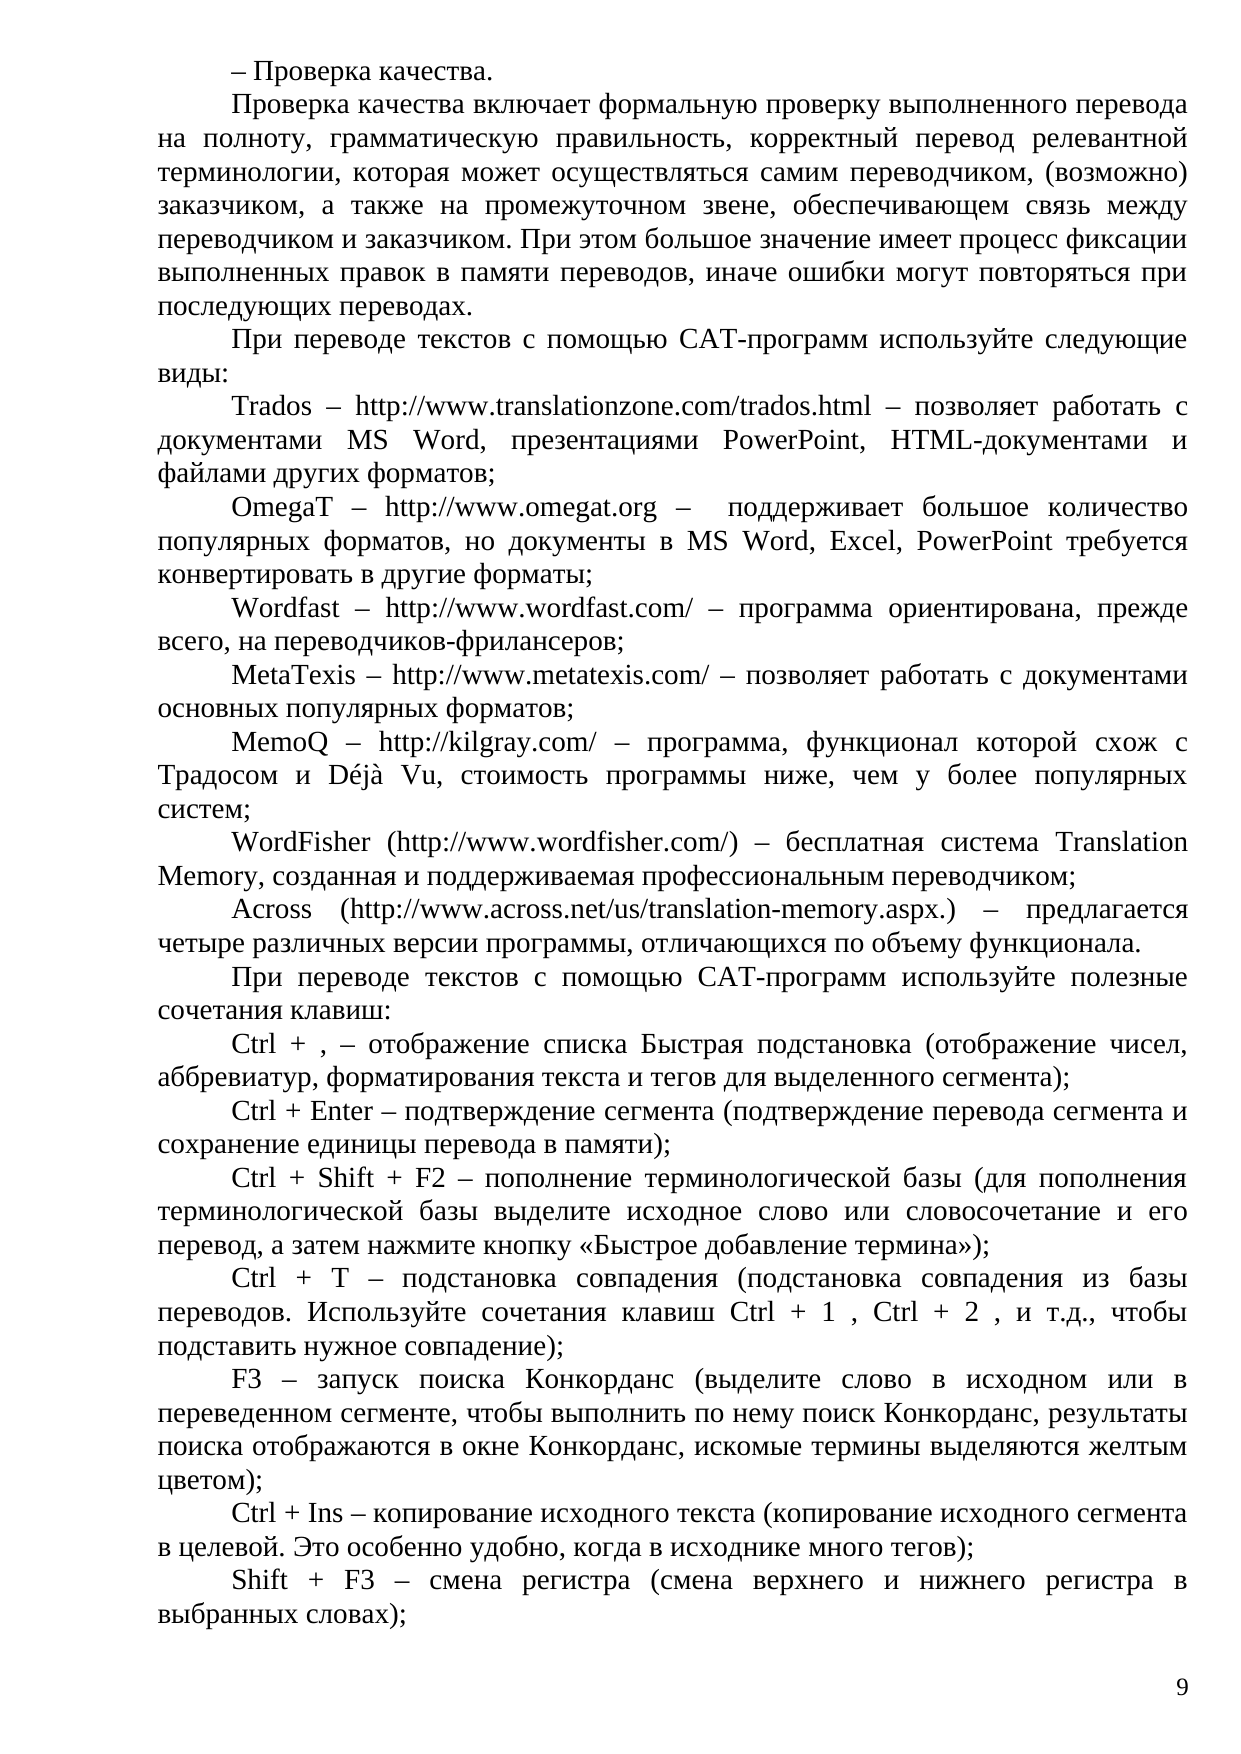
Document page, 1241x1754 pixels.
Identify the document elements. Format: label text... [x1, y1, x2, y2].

text Ctrl + Shift + F2 – пополнение терминологической базы (для пополнения терминологической базы выделите исходное слово или словосочетание и его перевод, а затем нажмите кнопку «Быстрое добавление термина»); [157, 1160, 1188, 1261]
text Trados – http://www.translationzone.com/trados.html – позволяет работать с документами MS Word, презентациями PowerPoint, HTML-документами и файлами других форматов; [157, 388, 1188, 489]
text Ctrl + , – отображение списка Быстрая подстановка (отображение чисел, аббревиатур, форматирования текста и тегов для выделенного сегмента); [157, 1026, 1188, 1093]
text WordFisher (http://www.wordfisher.com/) – бесплатная система Translation Memory, созданная и поддерживаемая профессиональным переводчиком; [157, 824, 1188, 892]
text При переводе текстов с помощью CAT-программ используйте полезные сочетания клавиш: [157, 959, 1188, 1026]
text Ctrl + Т – подстановка совпадения (подстановка совпадения из базы переводов. Используйте сочетания клавиш Ctrl + 1 , Ctrl + 2 , и т.д., чтобы подставить нужное совпадение); [157, 1261, 1188, 1361]
text Проверка качества включает формальную проверку выполненного перевода на полноту, грамматическую правильность, корректный перевод релевантной терминологии, которая может осуществляться самим переводчиком, (возможно) заказчиком, а также на промежуточном звене, обеспечивающем связь между переводчиком и заказчиком. При этом большое значение имеет процесс фиксации выполненных правок в памяти переводов, иначе ошибки могут повторяться при последующих переводах. [157, 87, 1188, 321]
text MetaTexis – http://www.metatexis.com/ – позволяет работать с документами основных популярных форматов; [157, 657, 1188, 724]
text MemoQ – http://kilgray.com/ – программа, функционал которой схож с Традосом и Déjà Vu, стоимость программы ниже, чем у более популярных систем; [157, 724, 1188, 824]
text Ctrl + Enter – подтверждение сегмента (подтверждение перевода сегмента и сохранение единицы перевода в памяти); [157, 1093, 1188, 1160]
text OmegaT – http://www.omegat.org – поддерживает большое количество популярных форматов, но документы в MS Word, Excel, PowerPoint требуется конвертировать в другие форматы; [157, 489, 1188, 590]
text Shift + F3 – смена регистра (смена верхнего и нижнего регистра в выбранных словах); [157, 1562, 1188, 1629]
text Across (http://www.across.net/us/translation-memory.aspx.) – предлагается четыре различных версии программы, отличающихся по объему функционала. [157, 892, 1188, 959]
text – Проверка качества. [157, 53, 1188, 87]
text При переводе текстов с помощью CAT-программ используйте следующие виды: [157, 321, 1188, 388]
text Ctrl + Ins – копирование исходного текста (копирование исходного сегмента в целевой. Это особенно удобно, когда в исходнике много тегов); [157, 1495, 1188, 1562]
text F3 – запуск поиска Конкорданс (выделите слово в исходном или в переведенном сегменте, чтобы выполнить по нему поиск Конкорданс, результаты поиска отображаются в окне Конкорданс, искомые термины выделяются желтым цветом); [157, 1361, 1188, 1495]
text Wordfast – http://www.wordfast.com/ – программа ориентирована, прежде всего, на переводчиков-фрилансеров; [157, 590, 1188, 657]
